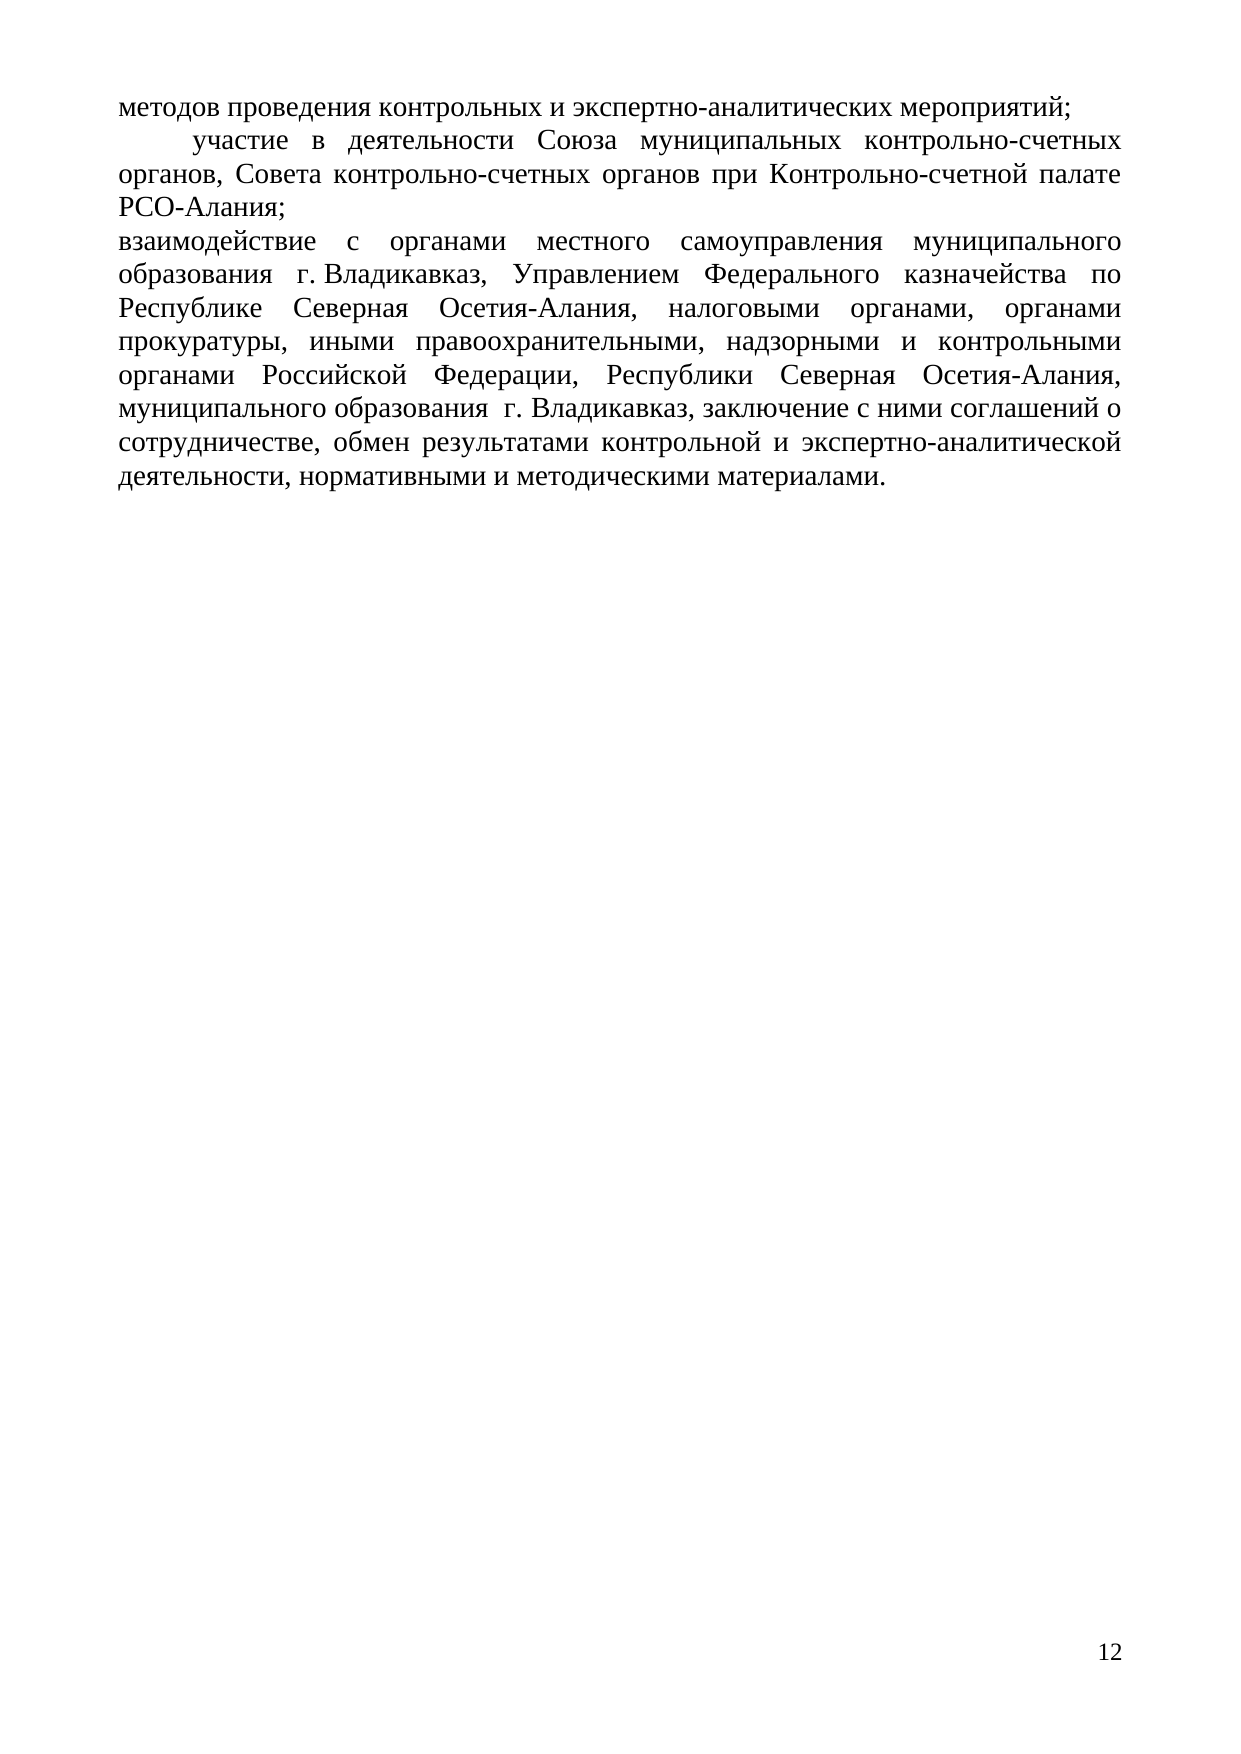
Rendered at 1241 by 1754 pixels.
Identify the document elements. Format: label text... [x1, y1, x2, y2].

text взаимодействие с органами местного самоуправления муниципального образования г. Владикавказ, Управлением Федерального казначейства по Республике Северная Осетия-Алания, налоговыми органами, органами прокуратуры, иными правоохранительными, надзорными и контрольными органами Российской Федерации, Республики Северная Осетия-Алания, муниципального образования г. Владикавказ, заключение с ними соглашений о сотрудничестве, обмен результатами контрольной и экспертно-аналитической деятельности, нормативными и методическими материалами. [118, 223, 1122, 491]
text участие в деятельности Союза муниципальных контрольно-счетных органов, Совета контрольно-счетных органов при Контрольно-счетной палате РСО-Алания; [118, 122, 1122, 223]
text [118, 89, 1122, 122]
